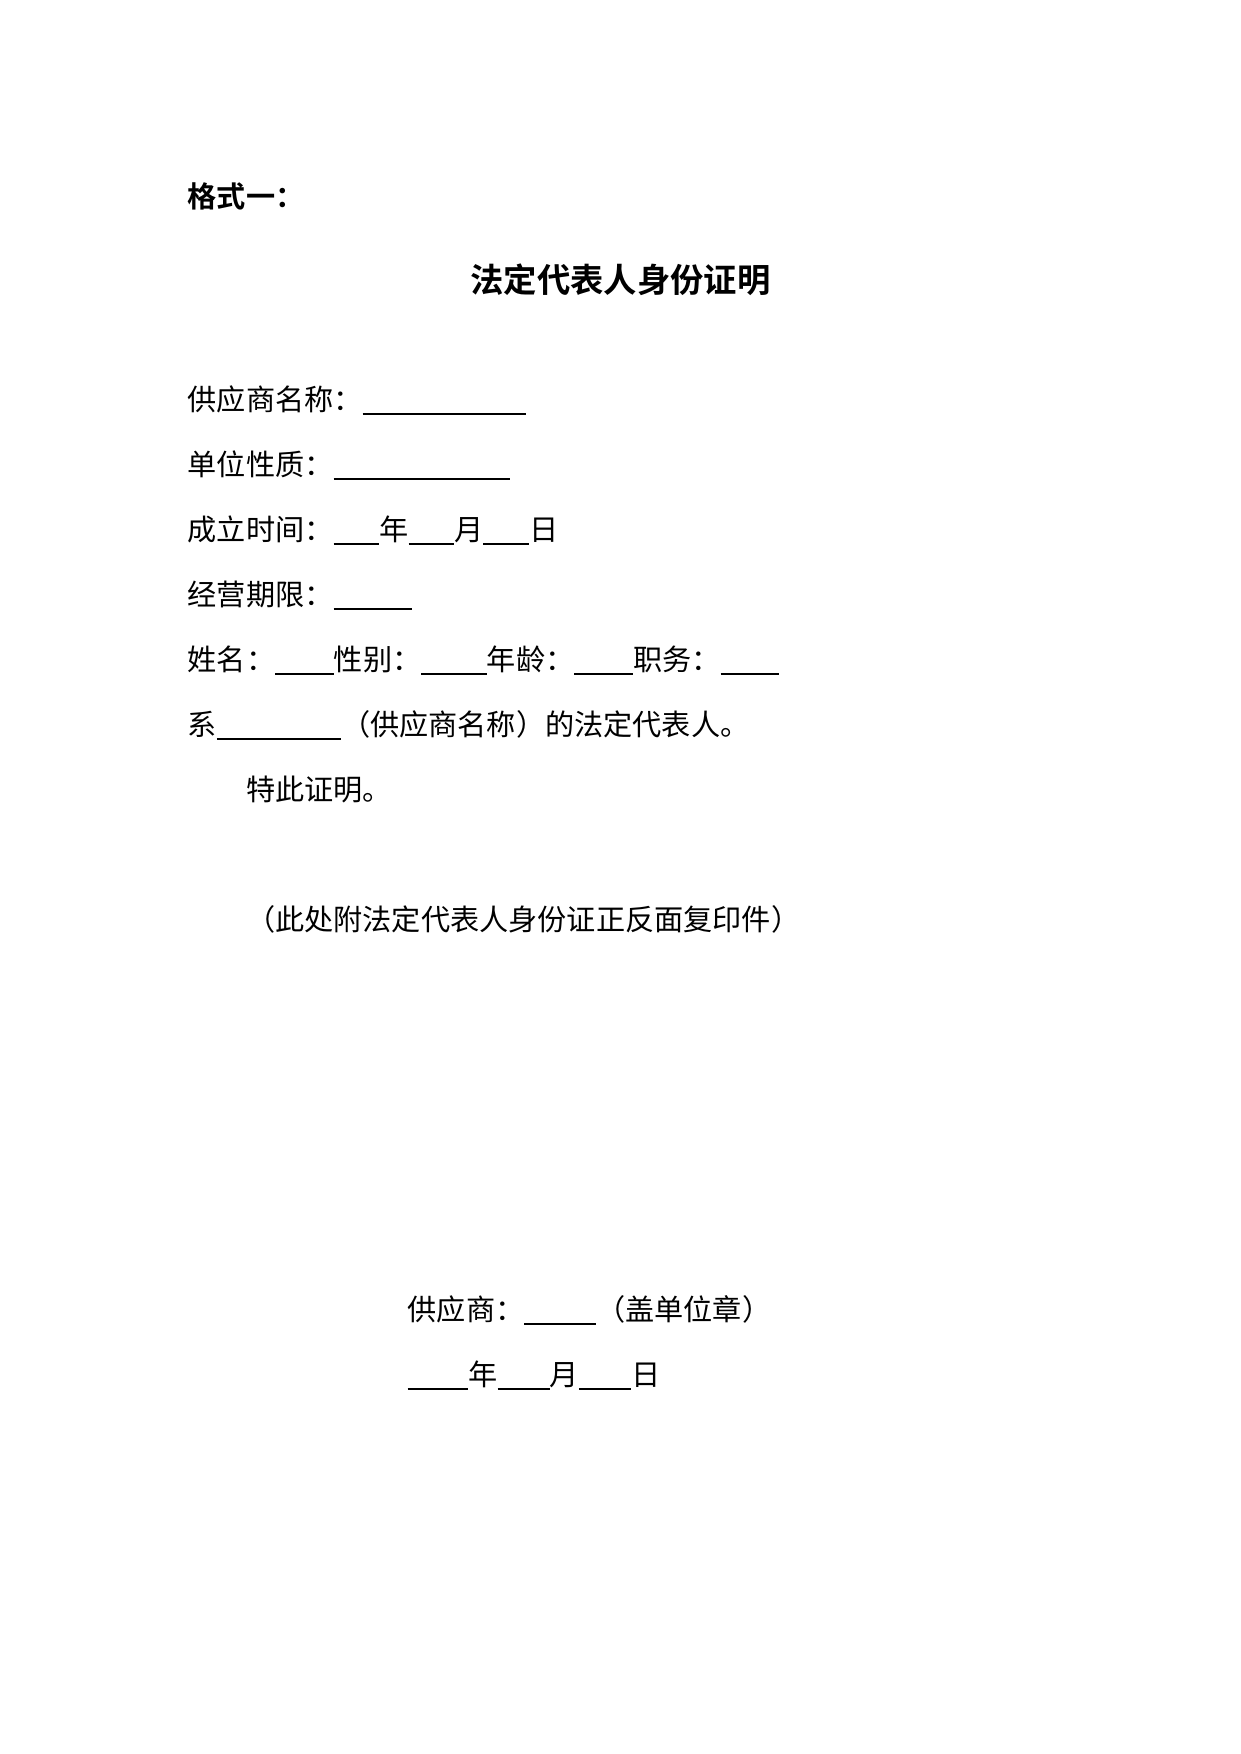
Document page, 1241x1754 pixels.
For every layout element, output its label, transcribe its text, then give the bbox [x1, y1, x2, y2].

text 成立时间： 年 月 日 [187, 495, 1053, 560]
text 格式一： [187, 162, 1053, 227]
text 姓名： 性别： 年龄： 职务： [187, 625, 1053, 690]
text 年 月 日 [187, 1340, 1053, 1405]
text 单位性质： [187, 430, 1053, 495]
text 供应商： （盖单位章） [187, 1275, 1053, 1340]
text 特此证明。 [187, 755, 1053, 820]
text （此处附法定代表人身份证正反面复印件） [187, 885, 1053, 950]
text 法定代表人身份证明 [187, 246, 1053, 311]
text 经营期限： [187, 560, 1053, 625]
text 供应商名称： [187, 365, 1053, 430]
text 系 （供应商名称）的法定代表人。 [187, 690, 1053, 755]
